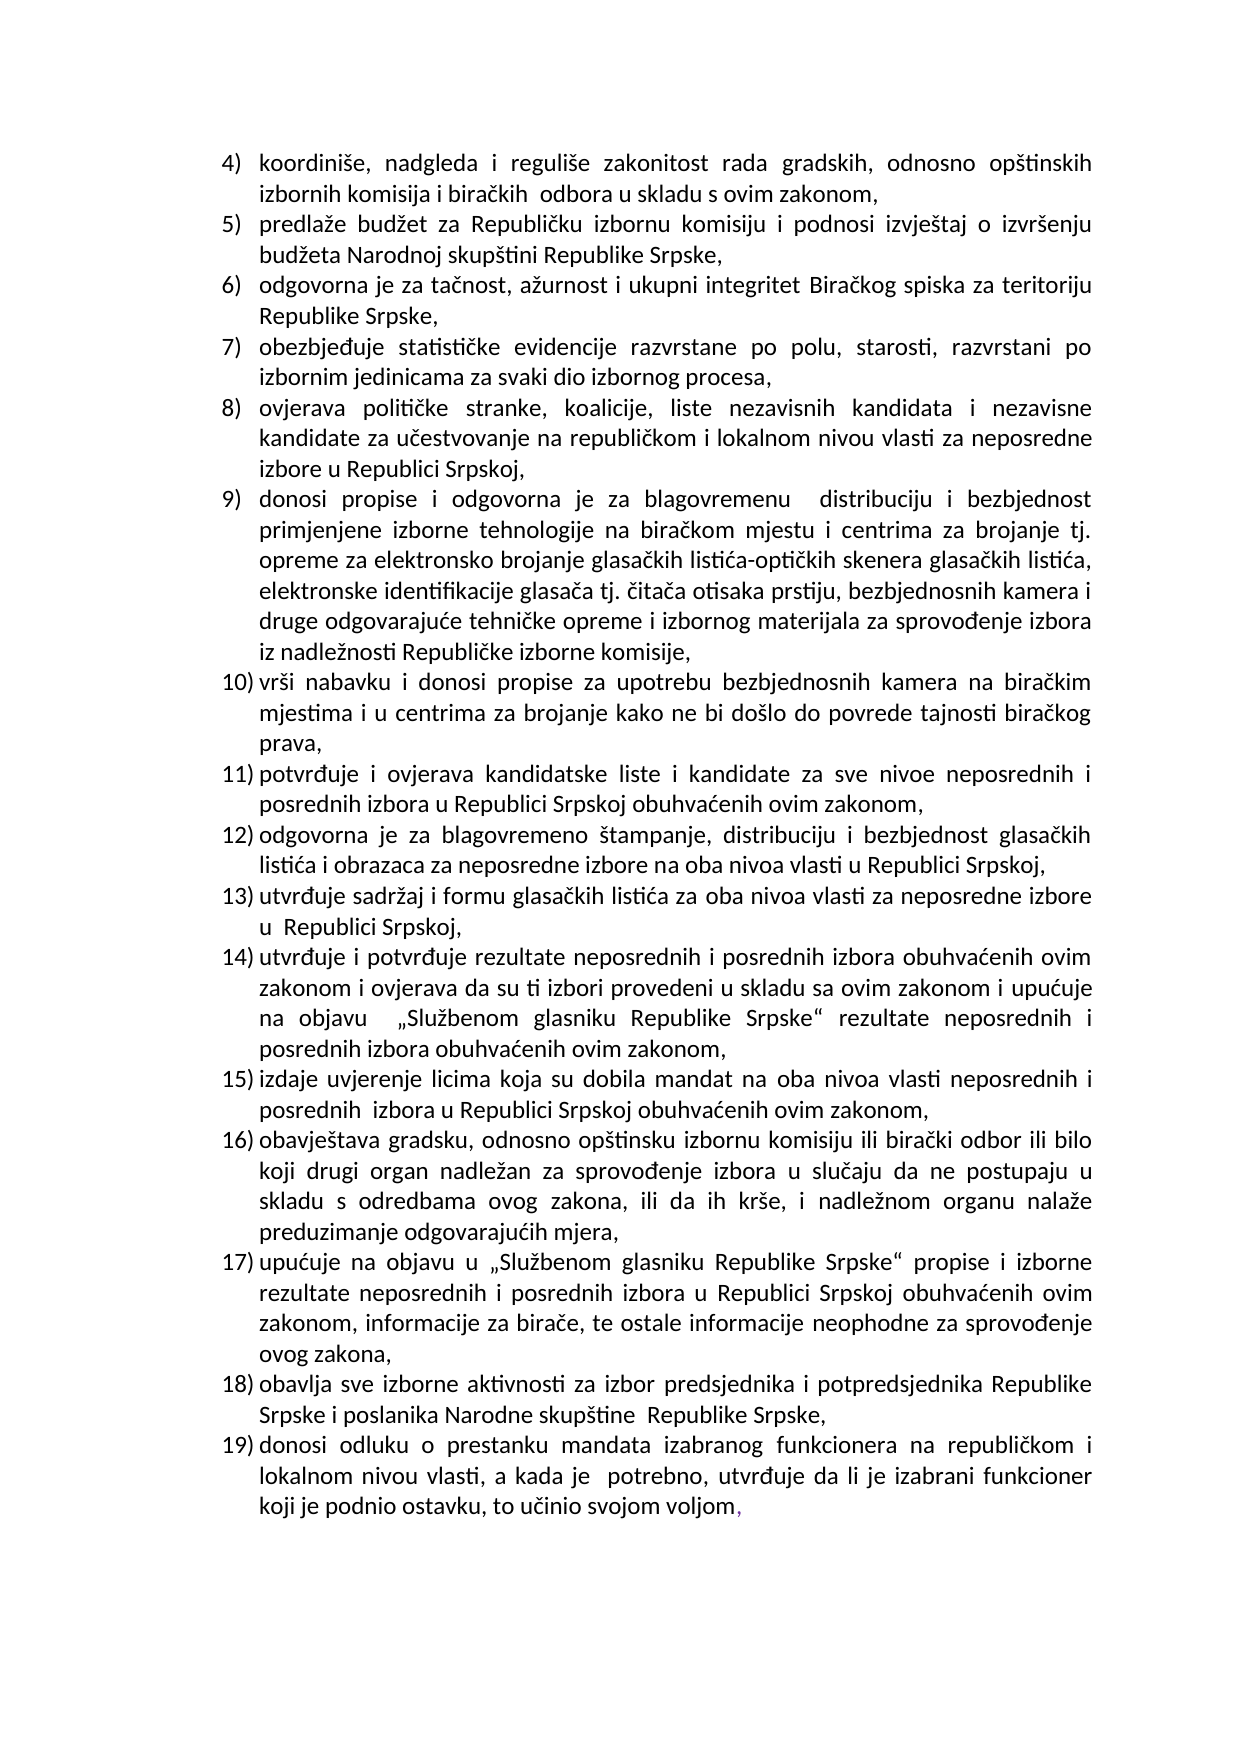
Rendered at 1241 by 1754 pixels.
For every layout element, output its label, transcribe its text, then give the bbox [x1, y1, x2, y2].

list upućuje na objavu u „Službenom glasniku Republike Srpske“ propise i izborne rezultate neposrednih i posrednih izbora u Republici Srpskoj obuhvaćenih ovim zakonom, informacije za birače, te ostale informacije neophodne za sprovođenje ovog zakona, [221, 1246, 1093, 1368]
list odgovorna je za tačnost, ažurnost i ukupni integritet Biračkog spiska za teritoriju Republike Srpske, [221, 270, 1093, 331]
list utvrđuje i potvrđuje rezultate neposrednih i posrednih izbora obuhvaćenih ovim zakonom i ovjerava da su ti izbori provedeni u skladu sa ovim zakonom i upućuje na objavu „Službenom glasniku Republike Srpske“ rezultate neposrednih i posrednih izbora obuhvaćenih ovim zakonom, [221, 941, 1093, 1063]
list obezbjeđuje statističke evidencije razvrstane po polu, starosti, razvrstani po izbornim jedinicama za svaki dio izbornog procesa, [221, 331, 1093, 392]
list vrši nabavku i donosi propise za upotrebu bezbjednosnih kamera na biračkim mjestima i u centrima za brojanje kako ne bi došlo do povrede tajnosti biračkog prava, [221, 666, 1093, 758]
list koordiniše, nadgleda i reguliše zakonitost rada gradskih, odnosno opštinskih izbornih komisija i biračkih odbora u skladu s ovim zakonom, [221, 148, 1093, 209]
list ovjerava političke stranke, koalicije, liste nezavisnih kandidata i nezavisne kandidate za učestvovanje na republičkom i lokalnom nivou vlasti za neposredne izbore u Republici Srpskoj, [221, 392, 1093, 483]
list odgovorna je za blagovremeno štampanje, distribuciju i bezbjednost glasačkih listića i obrazaca za neposredne izbore na oba nivoa vlasti u Republici Srpskoj, [221, 819, 1093, 880]
list utvrđuje sadržaj i formu glasačkih listića za oba nivoa vlasti za neposredne izbore u Republici Srpskoj, [221, 880, 1093, 941]
list donosi propise i odgovorna je za blagovremenu distribuciju i bezbjednost primjenjene izborne tehnologije na biračkom mjestu i centrima za brojanje tj. opreme za elektronsko brojanje glasačkih listića-optičkih skenera glasačkih listića, elektronske identifikacije glasača tj. čitača otisaka prstiju, bezbjednosnih kamera i druge odgovarajuće tehničke opreme i izbornog materijala za sprovođenje izbora iz nadležnosti Republičke izborne komisije, [221, 483, 1093, 666]
list obavještava gradsku, odnosno opštinsku izbornu komisiju ili birački odbor ili bilo koji drugi organ nadležan za sprovođenje izbora u slučaju da ne postupaju u skladu s odredbama ovog zakona, ili da ih krše, i nadležnom organu nalaže preduzimanje odgovarajućih mjera, [221, 1124, 1093, 1246]
list predlaže budžet za Republičku izbornu komisiju i podnosi izvještaj o izvršenju budžeta Narodnoj skupštini Republike Srpske, [221, 209, 1093, 270]
list donosi odluku o prestanku mandata izabranog funkcionera na republičkom i lokalnom nivou vlasti, a kada je potrebno, utvrđuje da li je izabrani funkcioner koji je podnio ostavku, to učinio svojom voljom, [221, 1429, 1093, 1521]
list potvrđuje i ovjerava kandidatske liste i kandidate za sve nivoe neposrednih i posrednih izbora u Republici Srpskoj obuhvaćenih ovim zakonom, [221, 758, 1093, 819]
list izdaje uvjerenje licima koja su dobila mandat na oba nivoa vlasti neposrednih i posrednih izbora u Republici Srpskoj obuhvaćenih ovim zakonom, [221, 1063, 1093, 1124]
list obavlja sve izborne aktivnosti za izbor predsjednika i potpredsjednika Republike Srpske i poslanika Narodne skupštine Republike Srpske, [221, 1368, 1093, 1429]
